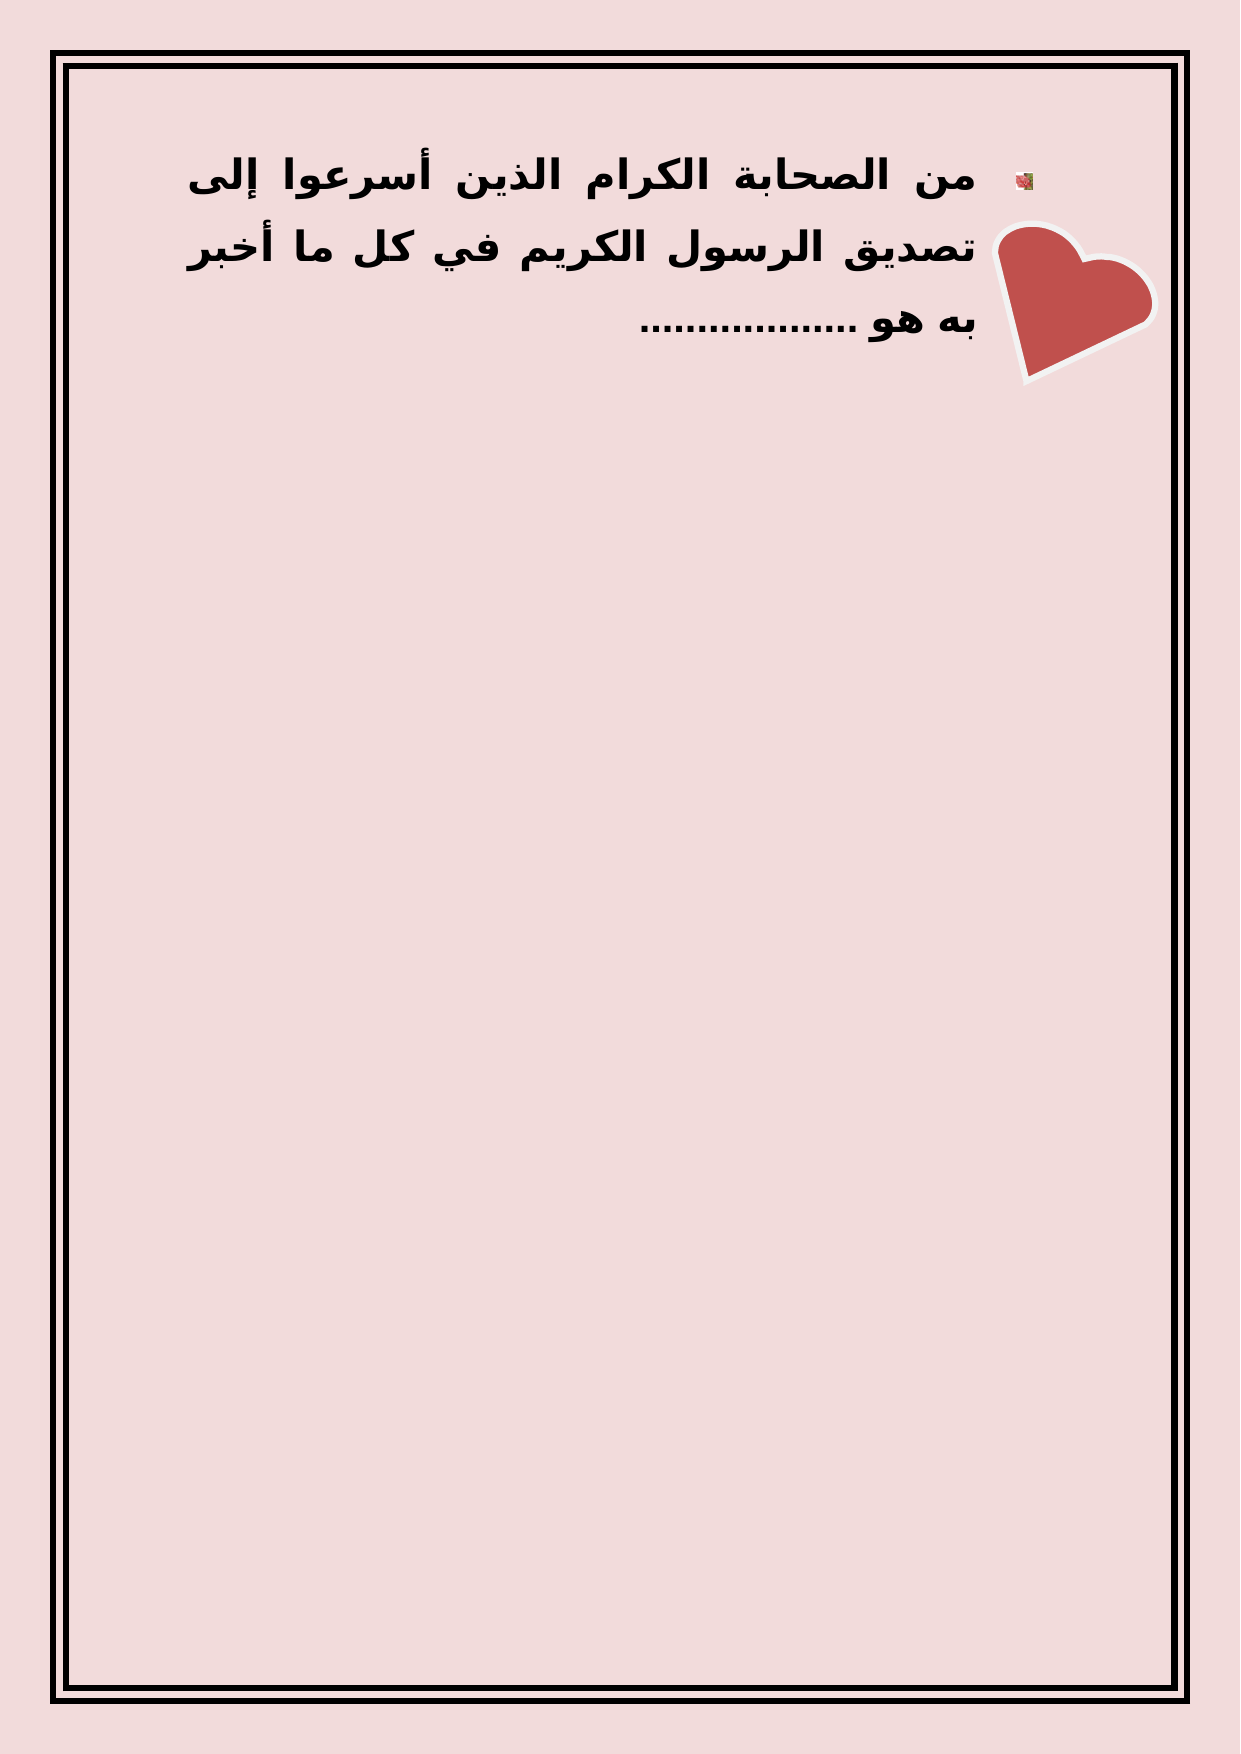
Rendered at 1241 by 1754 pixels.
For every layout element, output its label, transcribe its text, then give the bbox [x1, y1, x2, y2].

picture [1016, 172, 1033, 190]
list من الصحابة الكرام الذين أسرعوا إلى تصديق الرسول الكريم في كل ما أخبر به هو ................... [187, 150, 1015, 342]
